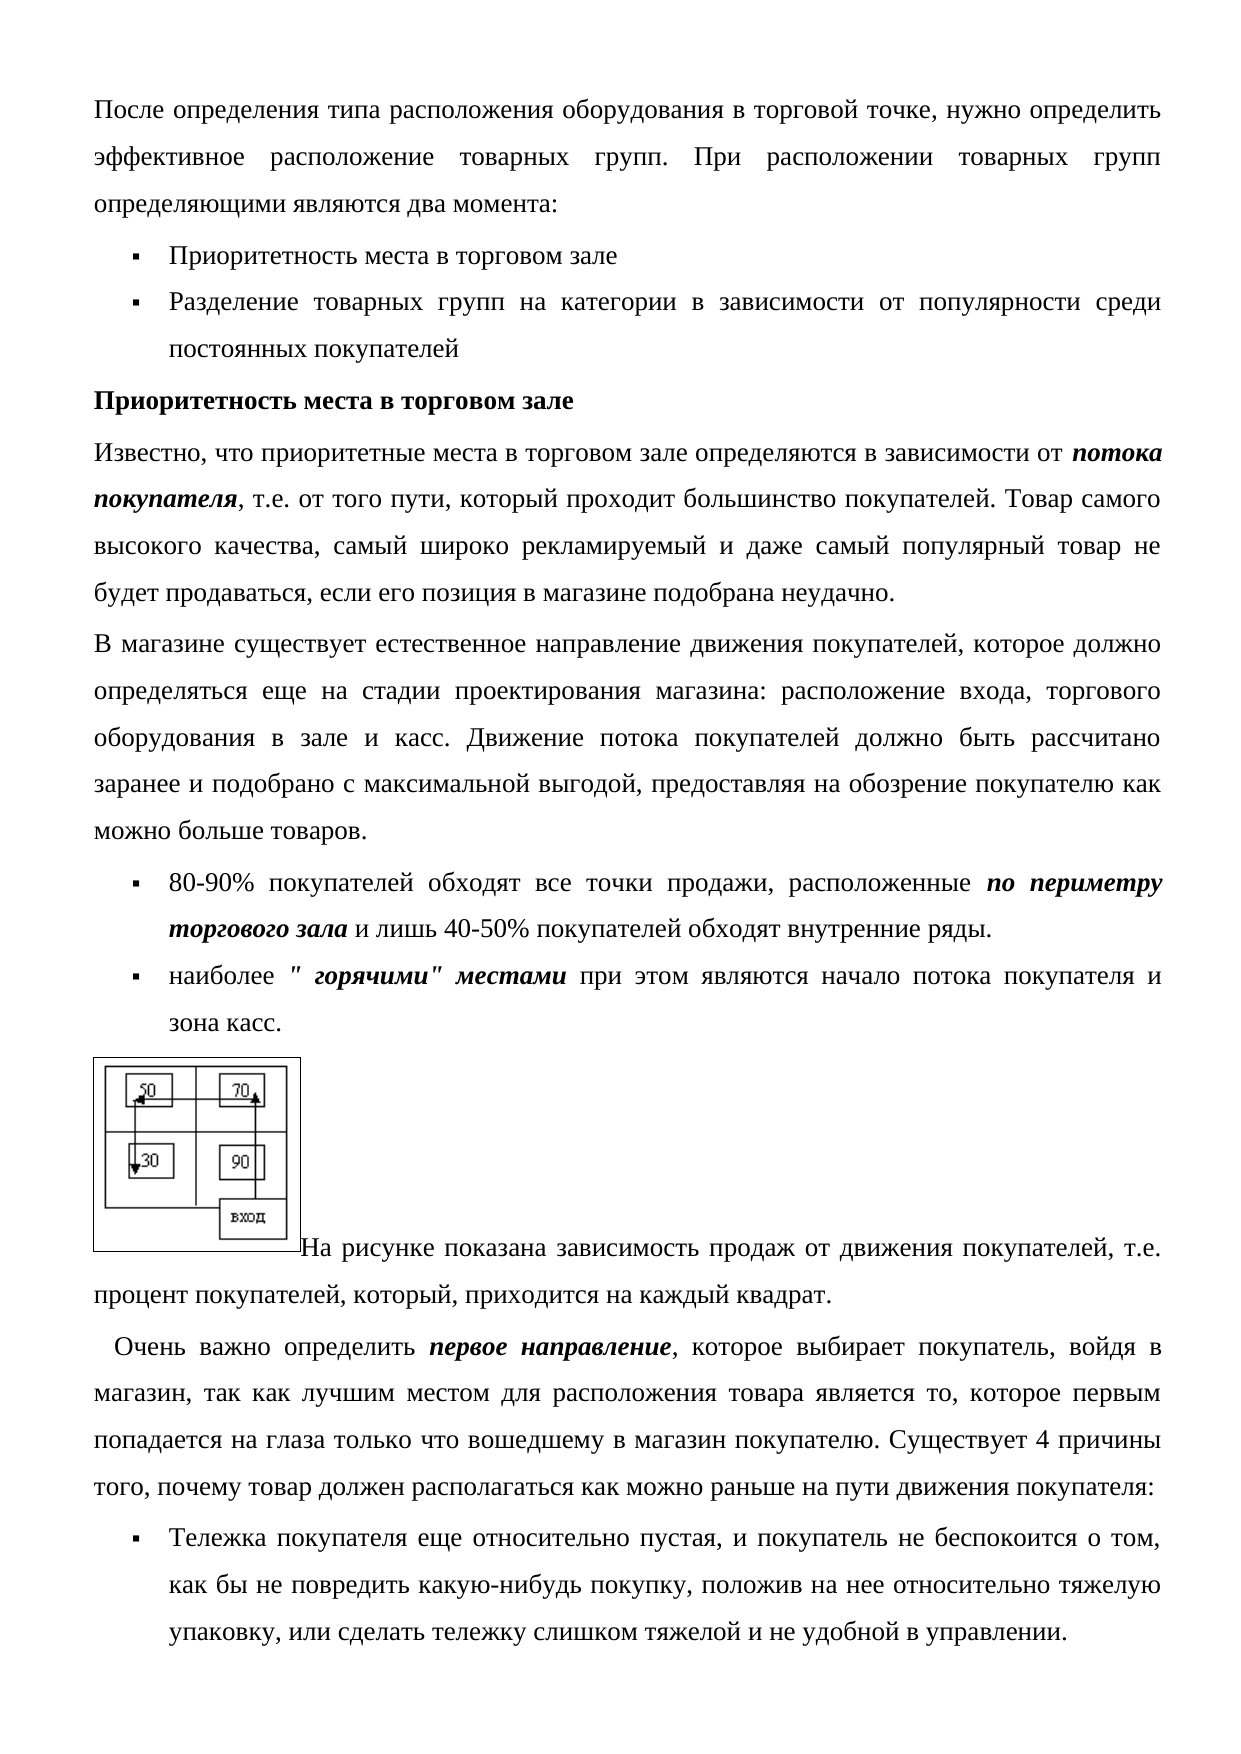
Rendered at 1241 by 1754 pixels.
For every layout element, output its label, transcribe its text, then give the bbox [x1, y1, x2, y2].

list Разделение товарных групп на категории в зависимости от популярности среди постоянных покупателей [131, 285, 1162, 363]
picture [94, 1058, 300, 1251]
text Приоритетность места в торговом зале [94, 384, 1162, 415]
list Тележка покупателя еще относительно пустая, и покупатель не беспокоится о том, как бы не повредить какую-нибудь покупку, положив на нее относительно тяжелую упаковку, или сделать тележку слишком тяжелой и не удобной в управлении. [131, 1521, 1162, 1646]
text Известно, что приоритетные места в торговом зале определяются в зависимости от потока покупателя, т.е. от того пути, который проходит большинство покупателей. Товар самого высокого качества, самый широко рекламируемый и даже самый популярный товар не будет продаваться, если его позиция в магазине подобрана неудачно. [94, 436, 1162, 607]
list Приоритетность места в торговом зале [131, 239, 1162, 270]
text На рисунке показана зависимость продаж от движения покупателей, т.е. процент покупателей, который, приходится на каждый квадрат. [94, 1058, 1162, 1309]
list 80-90% покупателей обходят все точки продажи, расположенные по периметру торгового зала и лишь 40-50% покупателей обходят внутренние ряды. [131, 866, 1162, 944]
text После определения типа расположения оборудования в торговой точке, нужно определить эффективное расположение товарных групп. При расположении товарных групп определяющими являются два момента: [94, 94, 1162, 218]
list наиболее " горячими" местами при этом являются начало потока покупателя и зона касс. [131, 959, 1162, 1037]
text Очень важно определить первое направление, которое выбирает покупатель, войдя в магазин, так как лучшим местом для расположения товара является то, которое первым попадается на глаза только что вошедшему в магазин покупателю. Существует 4 причины того, почему товар должен располагаться как можно раньше на пути движения покупателя: [94, 1330, 1162, 1501]
text В магазине существует естественное направление движения покупателей, которое должно определяться еще на стадии проектирования магазина: расположение входа, торгового оборудования в зале и касс. Движение потока покупателей должно быть рассчитано заранее и подобрано с максимальной выгодой, предоставляя на обозрение покупателю как можно больше товаров. [94, 627, 1162, 845]
